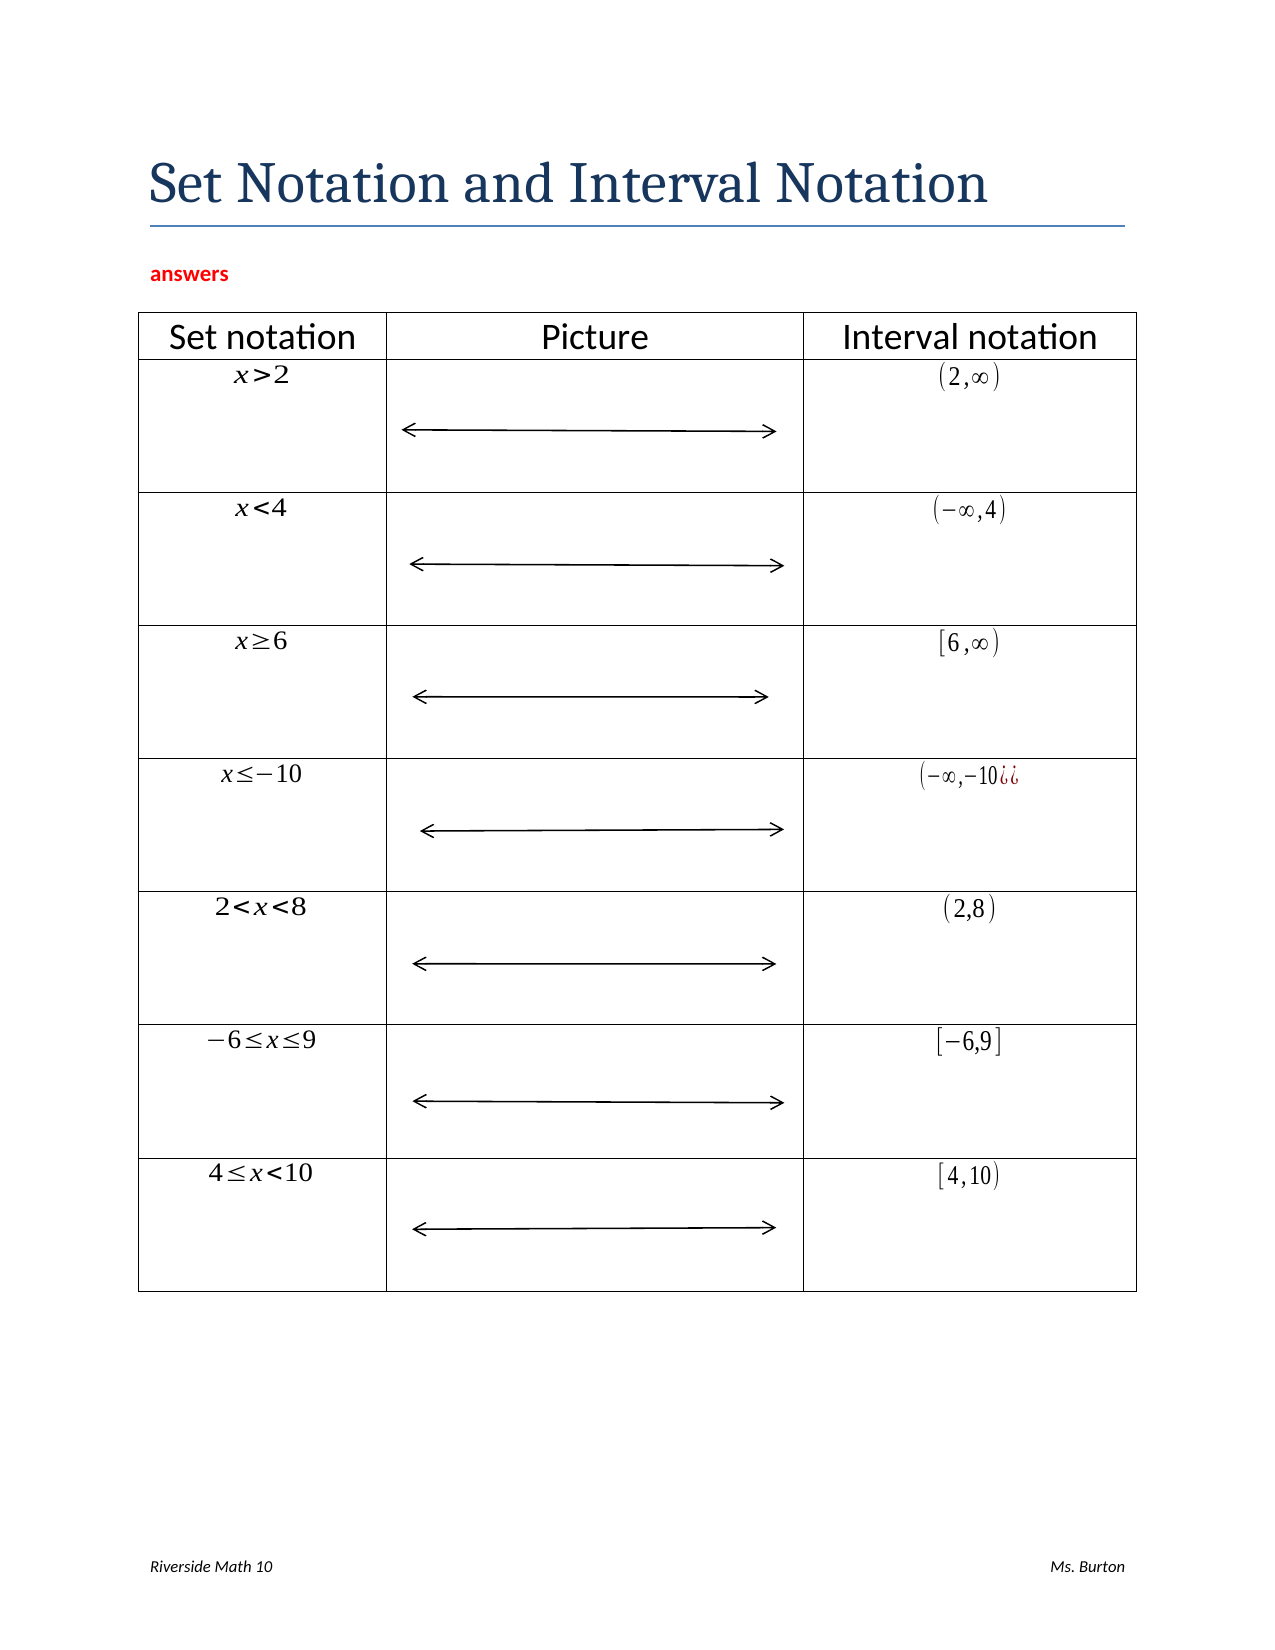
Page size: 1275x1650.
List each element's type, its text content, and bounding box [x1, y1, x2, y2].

table_cell [139, 1025, 386, 1157]
text answers [150, 259, 1125, 287]
table_cell [139, 493, 386, 625]
table_cell [387, 360, 803, 492]
table_cell [804, 759, 1136, 891]
table_cell [387, 626, 803, 758]
table_cell [804, 493, 1136, 625]
title Set Notation and Interval Notation [150, 150, 1125, 225]
table_cell [804, 360, 1136, 492]
table_cell [804, 1159, 1136, 1291]
table_cell [804, 1025, 1136, 1157]
table_header Set notation [139, 313, 386, 359]
table_cell [139, 626, 386, 758]
table_cell [387, 1025, 803, 1157]
table_cell [804, 626, 1136, 758]
table_cell [387, 892, 803, 1024]
table_cell [387, 1159, 803, 1291]
table_cell [387, 759, 803, 891]
table_header Interval notation [804, 313, 1136, 359]
table_header Picture [387, 313, 803, 359]
table_cell [139, 892, 386, 1024]
table_cell [387, 493, 803, 625]
table_cell [139, 759, 386, 891]
table_cell [804, 892, 1136, 1024]
table_cell [139, 1159, 386, 1291]
table_cell [139, 360, 386, 492]
